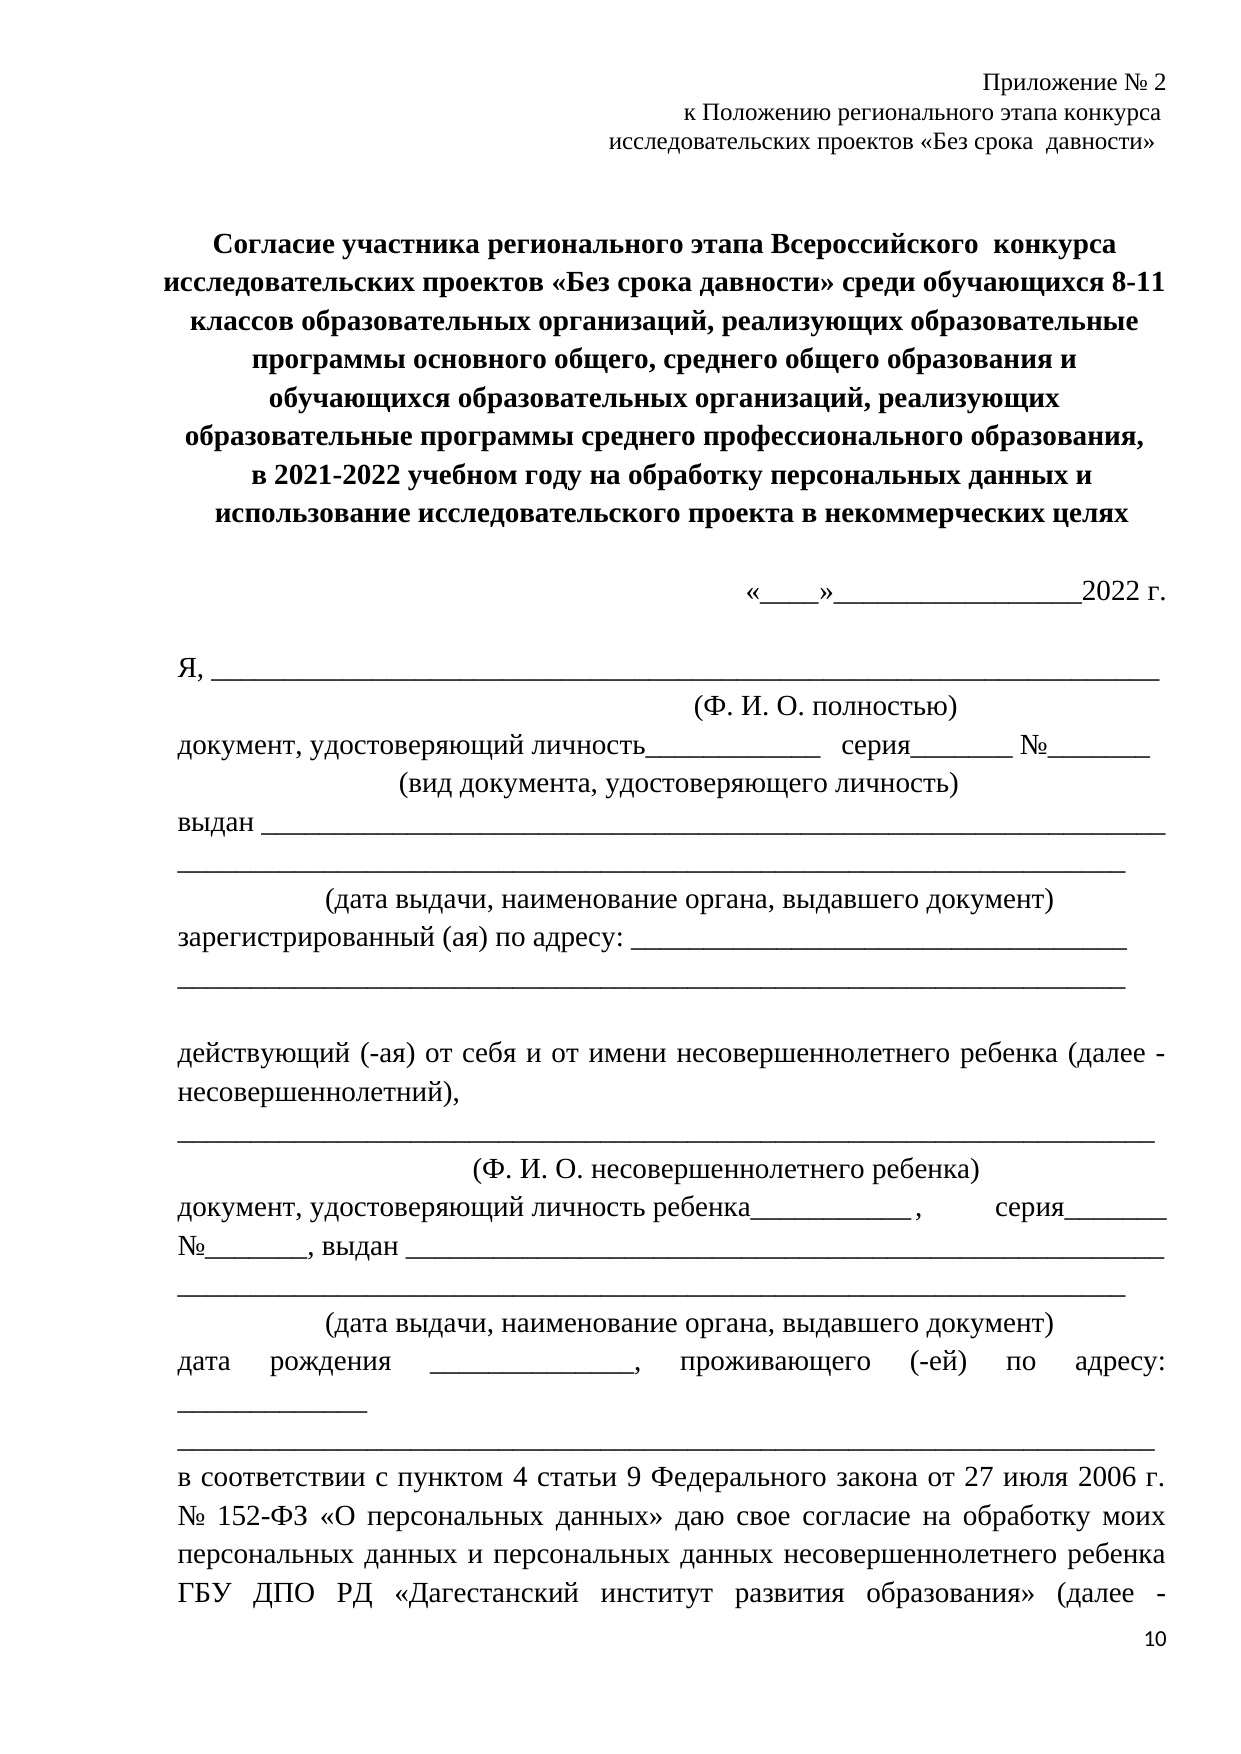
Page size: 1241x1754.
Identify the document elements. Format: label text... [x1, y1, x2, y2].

text в 2021-2022 учебном году на обработку персональных данных и использование исследовательского проекта в некоммерческих целях [177, 457, 1166, 529]
text дата рождения ______________, проживающего (-ей) по адресу: _____________ [177, 1343, 1166, 1416]
text «____ »_________________2022 г. [177, 573, 1166, 606]
text выдан ______________________________________________________________ [177, 804, 1166, 837]
text действующий (-ая) от себя и от имени несовершеннолетнего ребенка (далее - несовершеннолетний), [177, 1035, 1166, 1107]
text документ, удостоверяющий личность____________ серия_______ №_______ [177, 727, 1166, 760]
text _________________________________________________________________ [177, 1266, 1166, 1300]
text Я, _________________________________________________________________ [177, 650, 1166, 683]
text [177, 1459, 1166, 1608]
text (дата выдачи, наименование органа, выдавшего документ) [177, 1305, 1166, 1338]
text (Ф. И. О. несовершеннолетнего ребенка) [177, 1151, 1166, 1184]
text (дата выдачи, наименование органа, выдавшего документ) [177, 881, 1166, 914]
text (Ф. И. О. полностью) [177, 688, 1166, 722]
text ___________________________________________________________________ [177, 1421, 1166, 1454]
text Приложение № 2 [842, 63, 1166, 97]
text (вид документа, удостоверяющего личность) [177, 765, 1166, 799]
text ___________________________________________________________________ [177, 1112, 1166, 1146]
text документ, удостоверяющий личность ребенка___________ , серия_______ №_______, выдан ____________________________________________________ [177, 1189, 1166, 1261]
text исследовательских проектов «Без срока давности» [177, 126, 1166, 155]
text _________________________________________________________________ [177, 842, 1166, 876]
text Согласие участника регионального этапа Всероссийского конкурса исследовательских проектов «Без срока давности» среди обучающихся 8-11 классов образовательных организаций, реализующих образовательные программы основного общего, среднего общего образования и обучающихся образовательных организаций, реализующих образовательные программы среднего профессионального образования, [162, 226, 1166, 452]
text зарегистрированный (ая) по адресу: __________________________________ [177, 919, 1166, 953]
text _________________________________________________________________ [177, 958, 1166, 992]
text к Положению регионального этапа конкурса [177, 97, 1166, 126]
